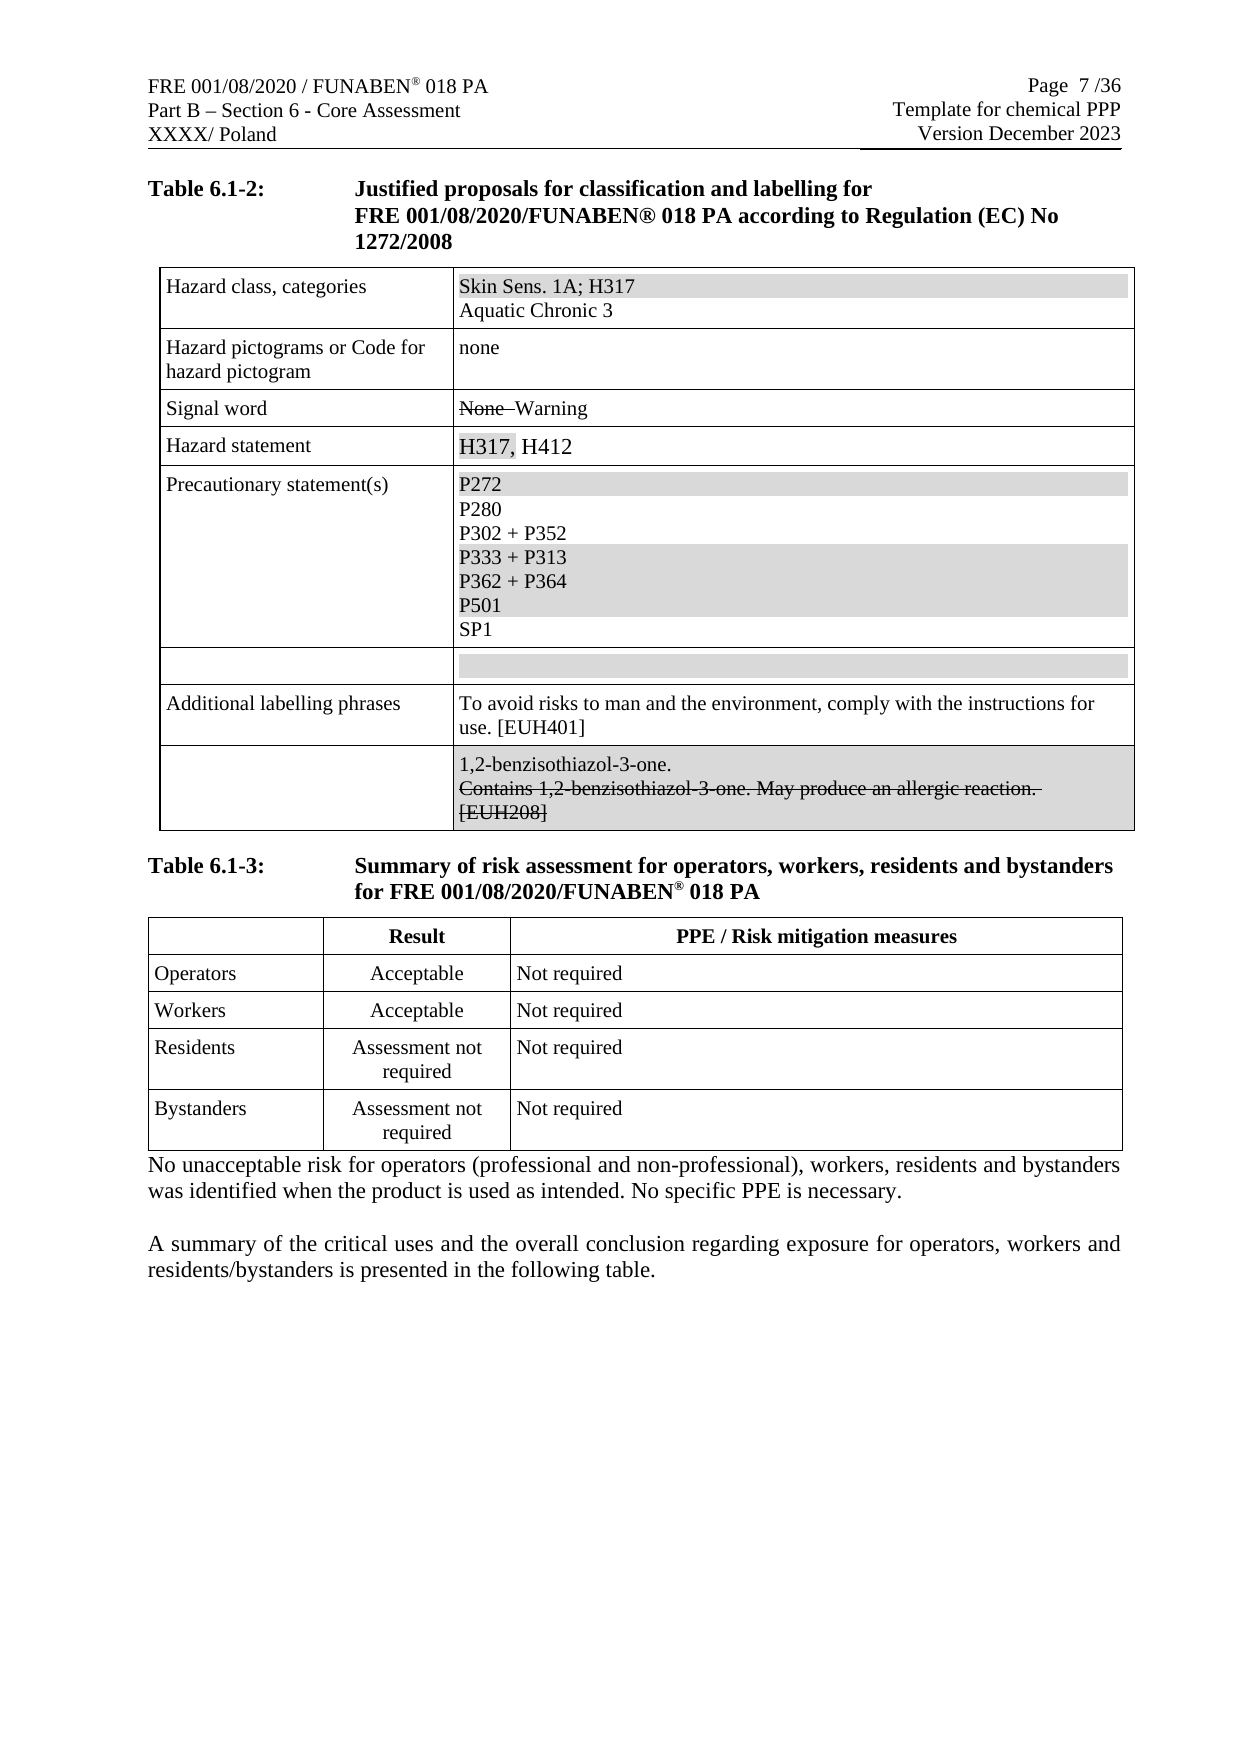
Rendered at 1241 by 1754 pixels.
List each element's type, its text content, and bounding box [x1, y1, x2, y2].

table_cell [161, 648, 453, 684]
table_cell Operators [149, 955, 323, 991]
table_header Hazard class, categories [161, 268, 453, 328]
table_cell Not required [511, 1029, 1122, 1089]
table_cell Precautionary statement(s) [161, 466, 453, 647]
table_cell Assessment not required [324, 1090, 510, 1150]
table_header Skin Sens. 1A; H317 Aquatic Chronic 3 [454, 268, 1134, 328]
table_cell Bystanders [149, 1090, 323, 1150]
table_cell To avoid risks to man and the environment, comply with the instructions for use. [EUH401] [454, 685, 1134, 745]
table_cell None Warning [454, 390, 1134, 426]
table_cell Hazard statement [161, 427, 453, 465]
table_cell Additional labelling phrases [161, 685, 453, 745]
table_cell [454, 648, 1134, 684]
table_header Result [324, 918, 510, 954]
table_cell Acceptable [324, 992, 510, 1028]
table_cell Signal word [161, 390, 453, 426]
table_cell [161, 746, 453, 830]
text No unacceptable risk for operators (professional and non-professional), workers, residents and bystanders was identified when the product is used as intended. No specific PPE is necessary. [148, 1151, 1122, 1204]
text Table 6.1-3: Summary of risk assessment for operators, workers, residents and bystanders for FRE 001/08/2020/FUNABEN® 018 PA [148, 852, 1122, 904]
table_cell Not required [511, 955, 1122, 991]
text Table 6.1-2: Justified proposals for classification and labelling for FRE 001/08/2020/FUNABEN® 018 PA according to Regulation (EC) No 1272/2008 [148, 176, 1122, 254]
table_cell Assessment not required [324, 1029, 510, 1089]
table_cell Acceptable [324, 955, 510, 991]
table_cell H317, H412 [454, 427, 1134, 465]
table_header PPE / Risk mitigation measures [511, 918, 1122, 954]
table_cell Hazard pictograms or Code for hazard pictogram [161, 329, 453, 389]
table_cell Not required [511, 992, 1122, 1028]
table_header [149, 918, 323, 954]
table_cell P272 P280 P302 + P352 P333 + P313 P362 + P364 P501 SP1 [454, 466, 1134, 647]
table_cell Residents [149, 1029, 323, 1089]
table_cell 1,2-benzisothiazol-3-one. Contains 1,2-benzisothiazol-3-one. May produce an allergic reaction. [EUH208] [454, 746, 1134, 830]
text A summary of the critical uses and the overall conclusion regarding exposure for operators, workers and residents/bystanders is presented in the following table. [148, 1230, 1122, 1283]
table_cell Workers [149, 992, 323, 1028]
table_cell Not required [511, 1090, 1122, 1150]
table_cell none [454, 329, 1134, 389]
